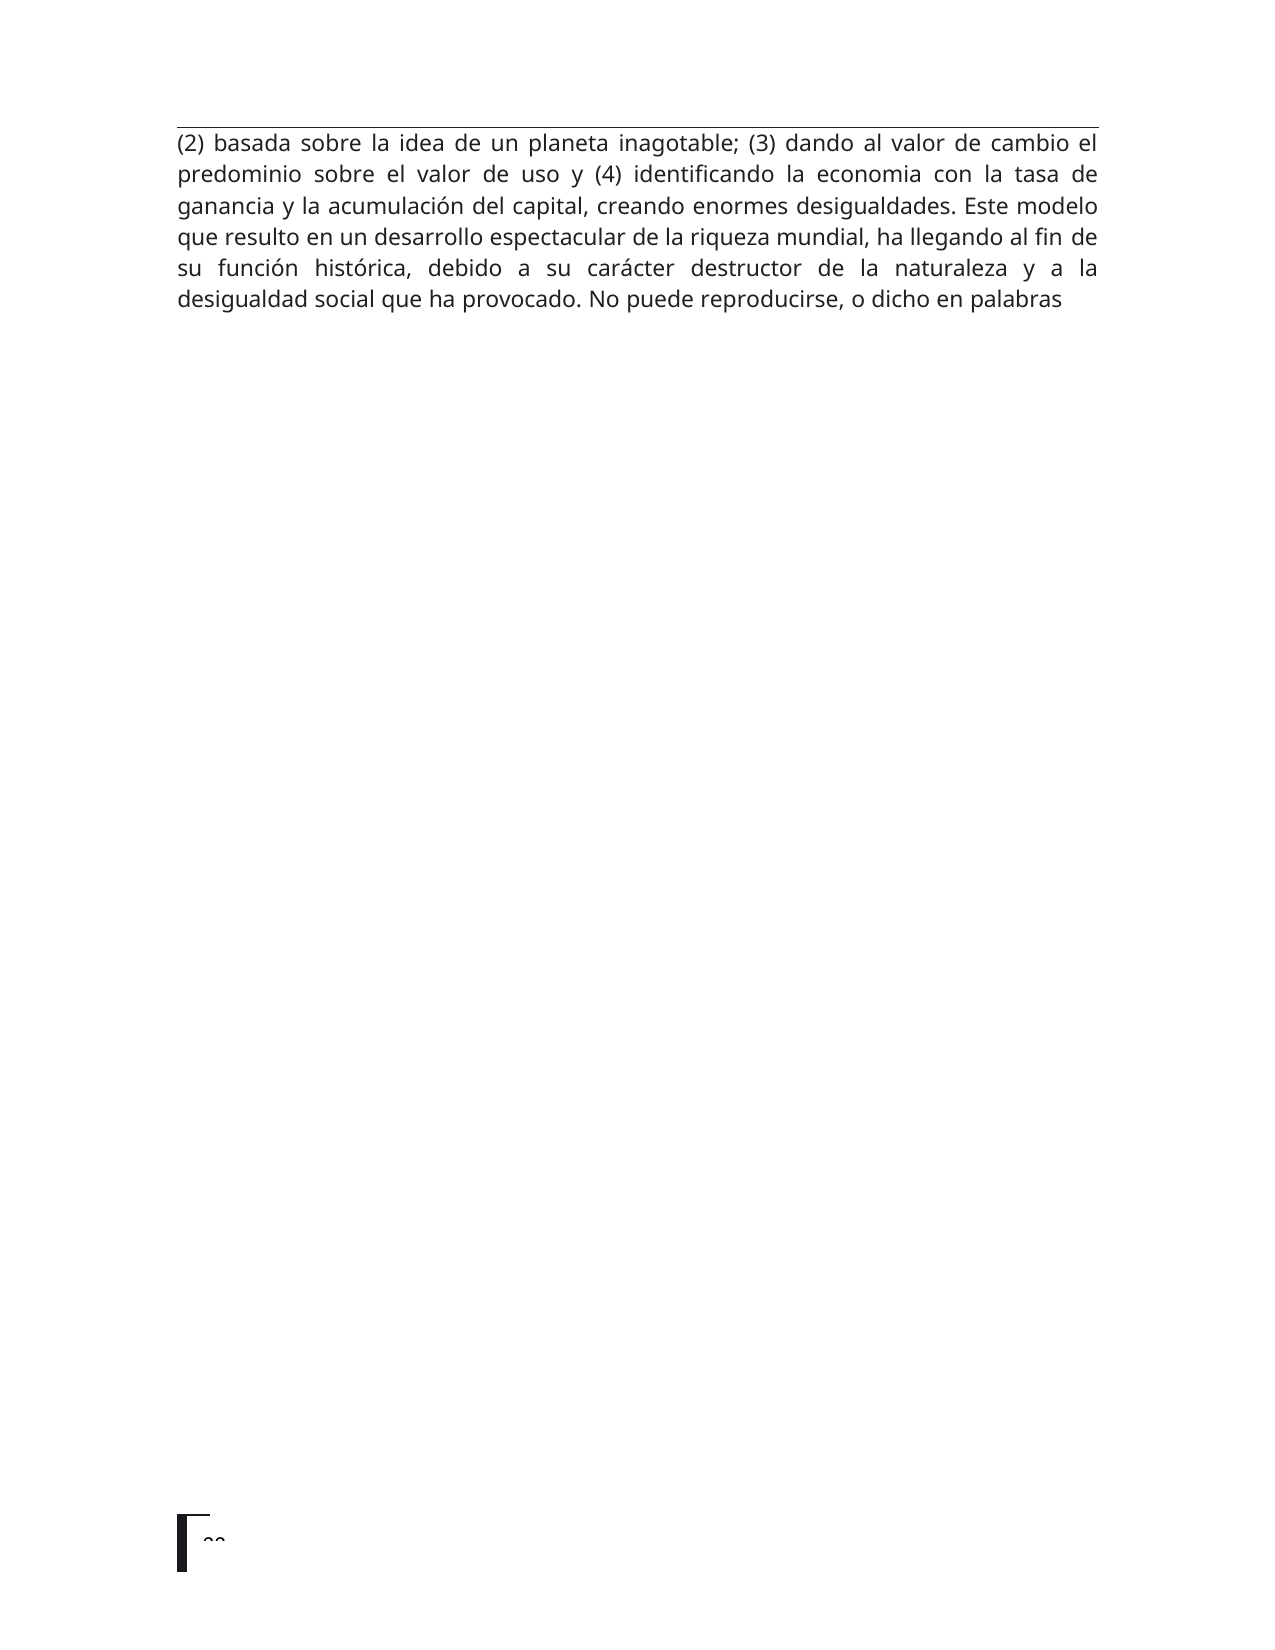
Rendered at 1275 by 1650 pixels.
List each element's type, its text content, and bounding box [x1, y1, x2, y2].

text (2) basada sobre la idea de un planeta inagotable; (3) dando al valor de cambio el predominio sobre el valor de uso y (4) identificando la economia con la tasa de ganancia y la acumulación del capital, creando enormes desigualdades. Este modelo que resulto en un desarrollo espectacular de la riqueza mundial, ha llegando al fin de su función histórica, debido a su carácter destructor de la naturaleza y a la desigualdad social que ha provocado. No puede reproducirse, o dicho en palabras [177, 127, 1098, 314]
